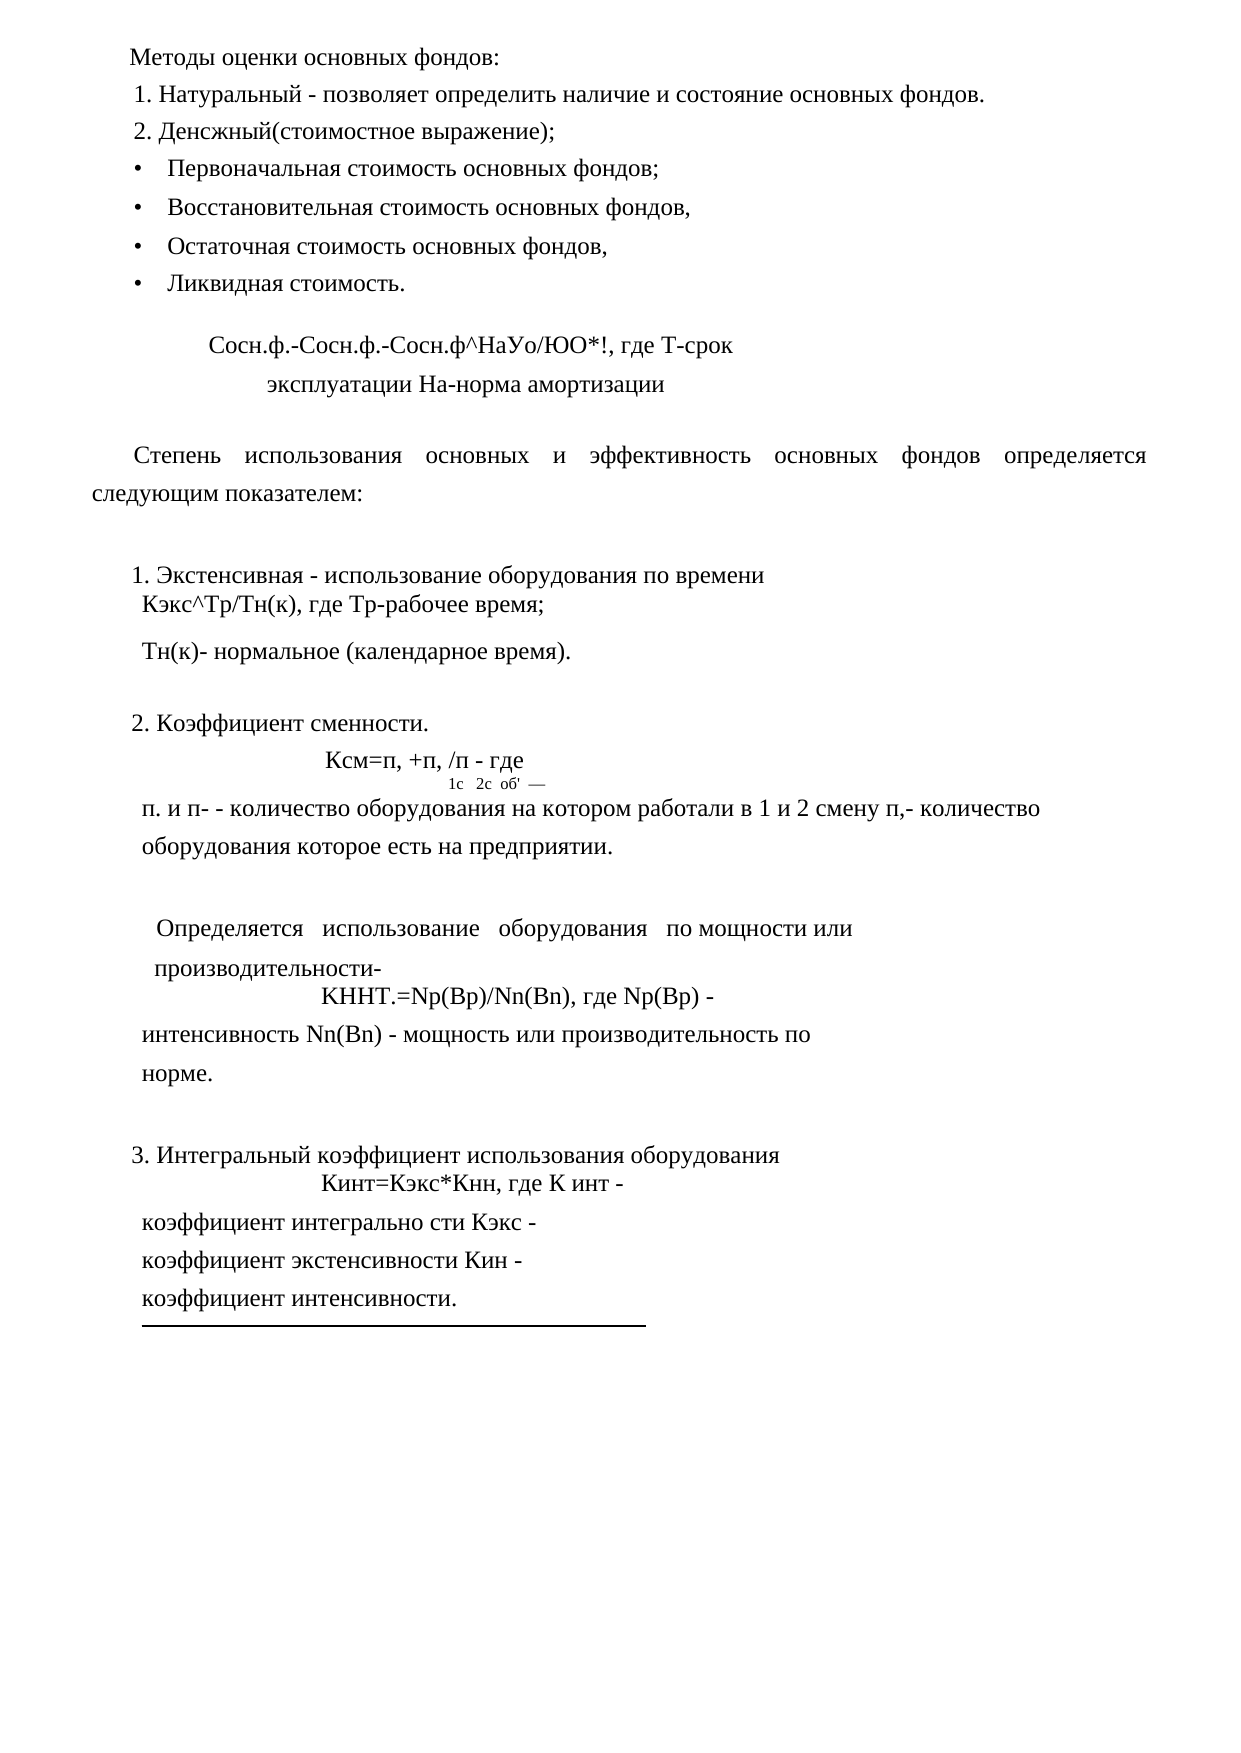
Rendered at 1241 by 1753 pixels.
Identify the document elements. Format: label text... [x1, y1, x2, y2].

text п. и п- - количество оборудования на котором работали в 1 и 2 смену п,- количество оборудования которое есть на предприятии. [142, 793, 1105, 860]
text Кинт=Кэкс*Кнн, где К инт - коэффициент интегрально сти Кэкс - коэффициент экстенсивности Кин - коэффициент интенсивности. [142, 1168, 646, 1312]
text Сосн.ф.-Сосн.ф.-Сосн.ф^НаУо/ЮО*!, где Т-срок эксплуатации На-норма амортизации [208, 330, 771, 397]
text Тн(к)- нормальное (календарное время). [142, 636, 1146, 664]
text производительности- [154, 953, 1146, 981]
text Ксм=п, +п, /п - где [325, 745, 1146, 774]
text • Остаточная стоимость основных фондов, [133, 231, 1146, 260]
text Методы оценки основных фондов: [129, 42, 1146, 70]
text 3. Интегральный коэффициент использования оборудования [131, 1140, 1146, 1168]
text • Восстановительная стоимость основных фондов, [133, 192, 1146, 221]
text 1. Экстенсивная - использование оборудования по времени [131, 560, 1146, 589]
text Кэкс^Тр/Тн(к), где Тр-рабочее время; [142, 589, 584, 618]
text 1с 2с об' — [408, 774, 1146, 793]
text 2. Коэффициент сменности. [131, 708, 1146, 737]
text 2. Денсжный(стоимостное выражение); [133, 116, 1146, 144]
text KHHT.=Np(Bp)/Nn(Bn), где Np(Bp) - интенсивность Nn(Bn) - мощность или производительность по норме. [142, 981, 876, 1087]
text Степень использования основных и эффективность основных фондов определяется следующим показателем: [92, 440, 1146, 507]
text Определяется использование оборудования по мощности или [146, 913, 1146, 942]
text • Первоначальная стоимость основных фондов; [133, 153, 1146, 182]
text • Ликвидная стоимость. [133, 268, 1146, 297]
text 1. Натуральный - позволяет определить наличие и состояние основных фондов. [133, 79, 1146, 107]
